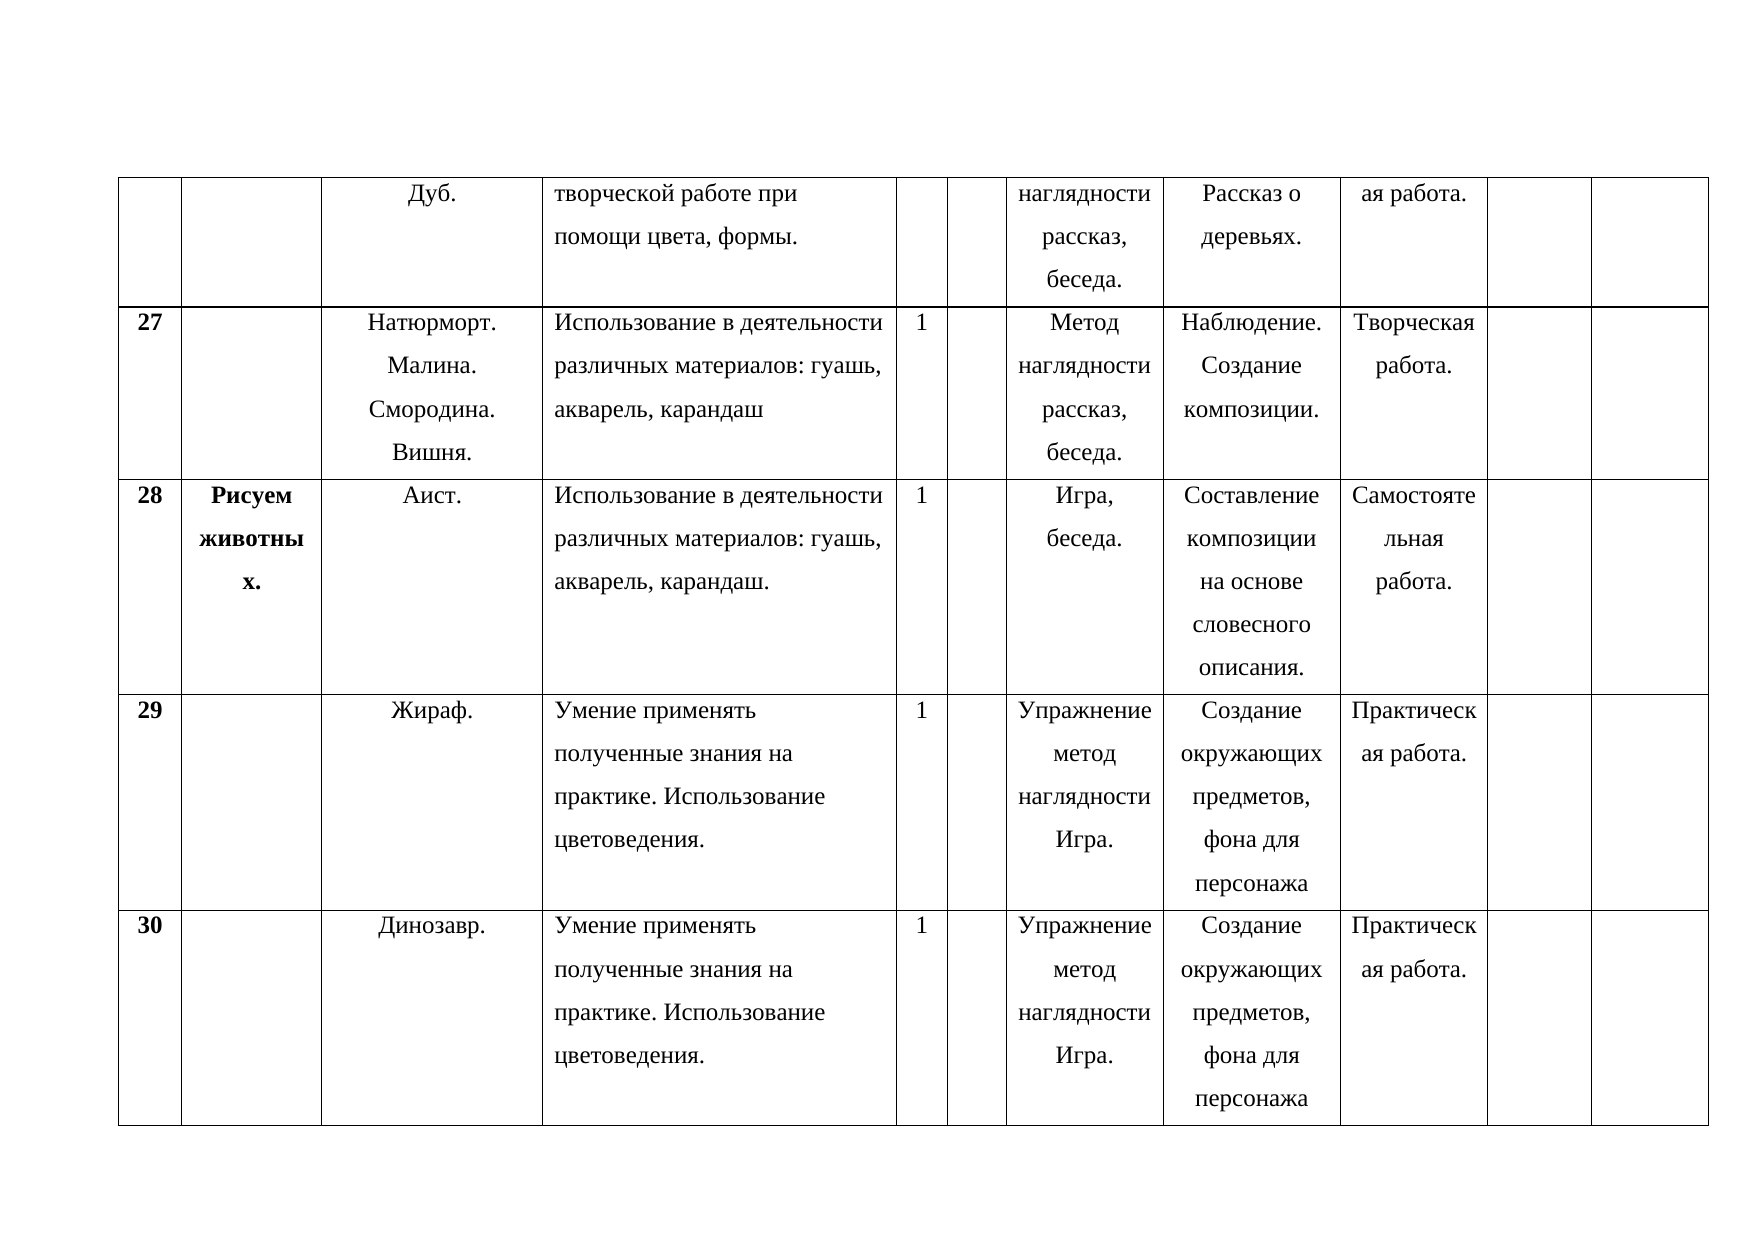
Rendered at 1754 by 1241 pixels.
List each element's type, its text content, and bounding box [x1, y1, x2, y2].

table_cell [182, 695, 321, 909]
table_cell [948, 308, 1006, 479]
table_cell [1007, 911, 1163, 1125]
table_cell Аист. [322, 480, 542, 694]
table_cell Метод наглядности рассказ, беседа. [1007, 308, 1163, 479]
table_cell [1592, 308, 1708, 479]
table_cell [1592, 695, 1708, 909]
table_cell [182, 911, 321, 1125]
table_cell 1 [897, 911, 947, 1125]
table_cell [1341, 178, 1487, 306]
table_cell 27 [119, 308, 181, 479]
table_cell 29 [119, 695, 181, 909]
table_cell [543, 911, 896, 1125]
table_cell Практическая работа. [1341, 695, 1487, 909]
table_cell Использование в деятельности различных материалов: гуашь, акварель, карандаш. [543, 480, 896, 694]
table_cell Динозавр. [322, 911, 542, 1125]
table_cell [1341, 911, 1487, 1125]
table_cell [543, 178, 896, 306]
table_cell Умение применять полученные знания на практике. Использование цветоведения. [543, 695, 896, 909]
table_cell [948, 480, 1006, 694]
table_cell Игра, беседа. [1007, 480, 1163, 694]
table_cell [182, 308, 321, 479]
table_cell 28 [119, 480, 181, 694]
table_cell [948, 911, 1006, 1125]
table_cell Самостоятельная работа. [1341, 480, 1487, 694]
table_cell Создание окружающих предметов, фона для персонажа [1164, 695, 1340, 909]
table_cell [1488, 178, 1591, 306]
table_cell 30 [119, 911, 181, 1125]
table_cell [948, 178, 1006, 306]
table_cell Натюрморт. Малина. Смородина. Вишня. [322, 308, 542, 479]
table_cell 1 [897, 480, 947, 694]
table_cell 1 [897, 178, 947, 306]
table_cell Наблюдение. Создание композиции. [1164, 308, 1340, 479]
table_cell [1592, 480, 1708, 694]
table_cell Рисуем животных. [182, 480, 321, 694]
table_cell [322, 178, 542, 306]
table_cell [182, 178, 321, 306]
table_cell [1007, 178, 1163, 306]
table_cell Составление композиции на основе словесного описания. [1164, 480, 1340, 694]
table_cell 26 [119, 178, 181, 306]
table_cell [1592, 911, 1708, 1125]
table_cell Использование в деятельности различных материалов: гуашь, акварель, карандаш [543, 308, 896, 479]
table_cell [948, 695, 1006, 909]
table_cell Творческая работа. [1341, 308, 1487, 479]
table_cell [1488, 480, 1591, 694]
table_cell Упражнение метод наглядности Игра. [1007, 695, 1163, 909]
table_cell 1 [897, 308, 947, 479]
table_cell [1592, 178, 1708, 306]
table_cell [1488, 911, 1591, 1125]
table_cell [1488, 695, 1591, 909]
table_cell [1488, 308, 1591, 479]
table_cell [1164, 178, 1340, 306]
table_cell Жираф. [322, 695, 542, 909]
table_cell 1 [897, 695, 947, 909]
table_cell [1164, 911, 1340, 1125]
